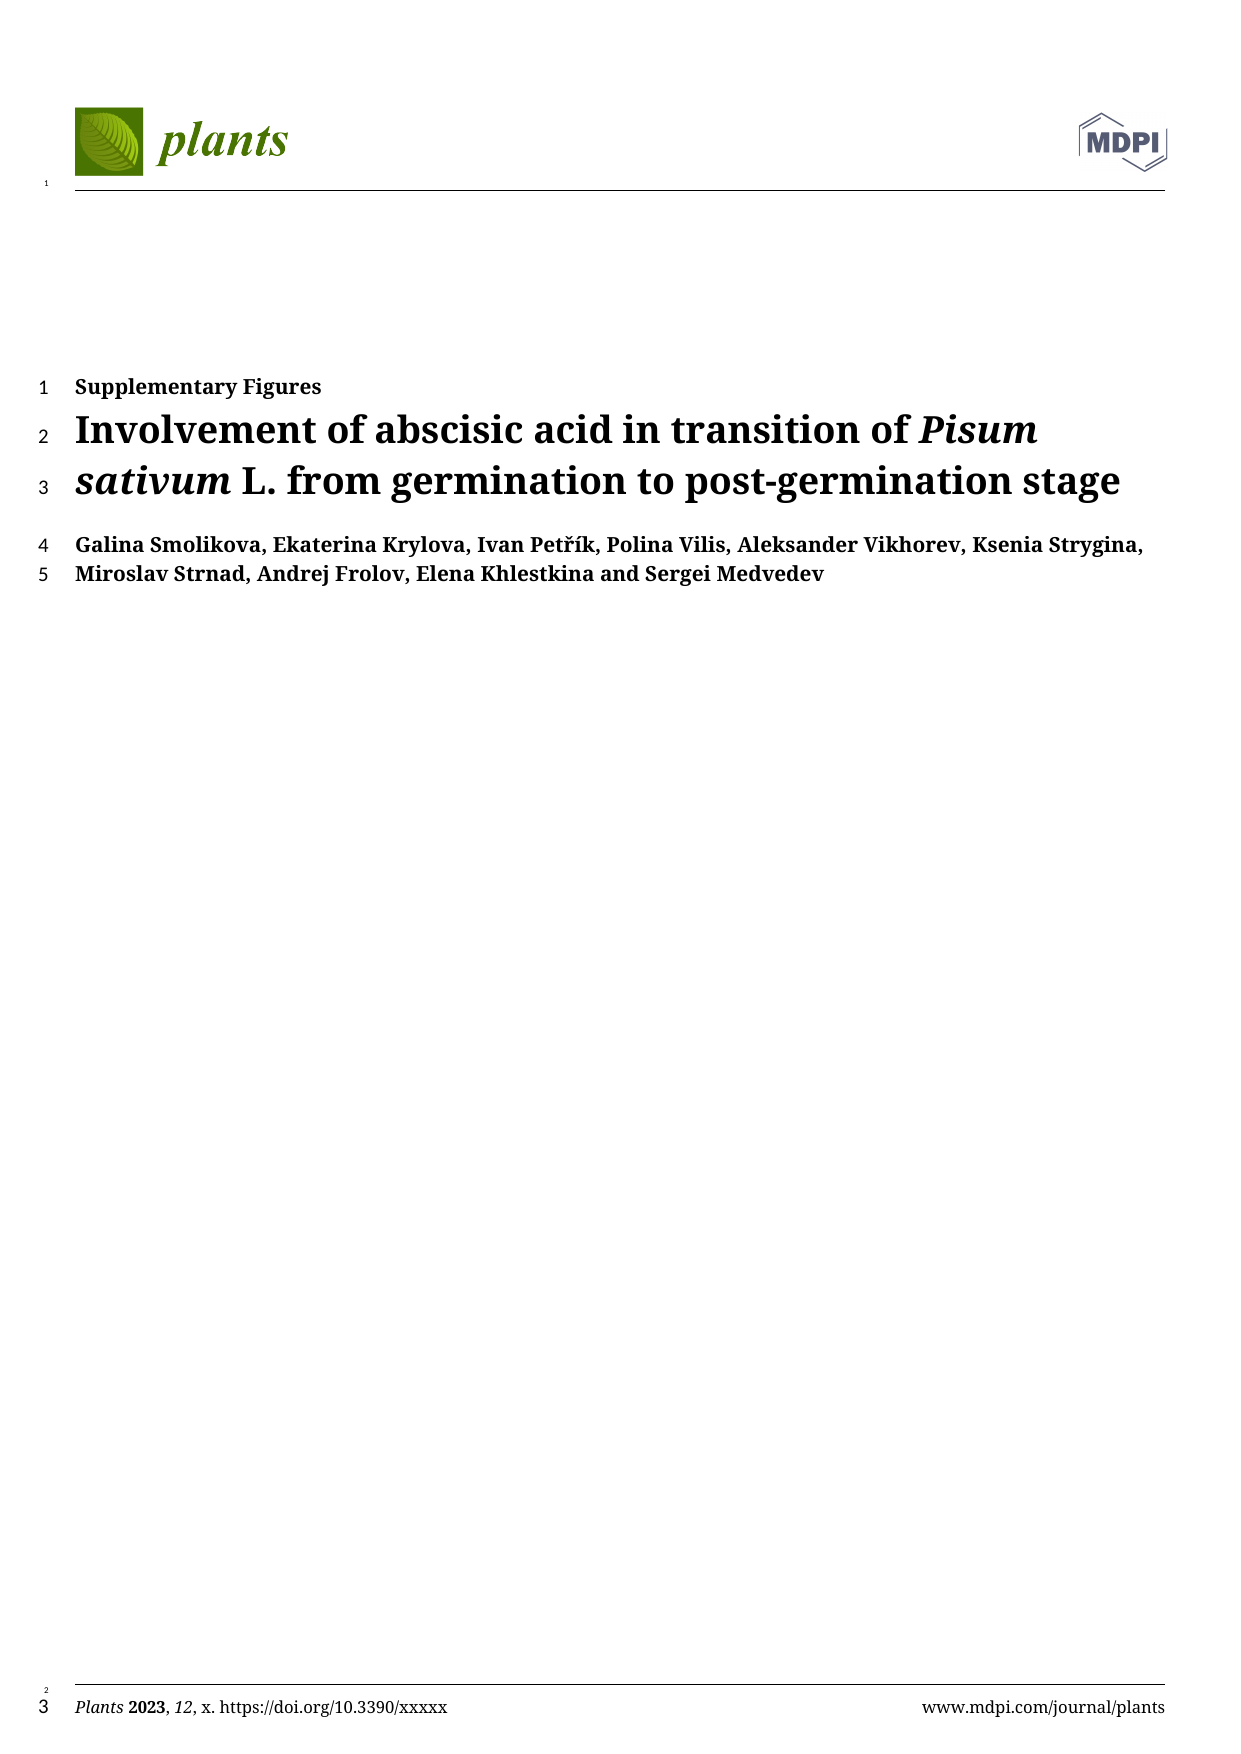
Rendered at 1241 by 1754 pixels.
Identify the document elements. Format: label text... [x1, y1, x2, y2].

title Involvement of abscisic acid in transition of Pisum sativum L. from germination to post-germination stage [75, 403, 1165, 506]
text Supplementary Figures [75, 369, 1165, 403]
text Galina Smolikova, Ekaterina Krylova, Ivan Petřík, Polina Vilis, Aleksander Vikhorev, Ksenia Strygina, Miroslav Strnad, Andrej Frolov, Elena Khlestkina and Sergei Medvedev [75, 531, 1165, 587]
picture [75, 106, 345, 178]
